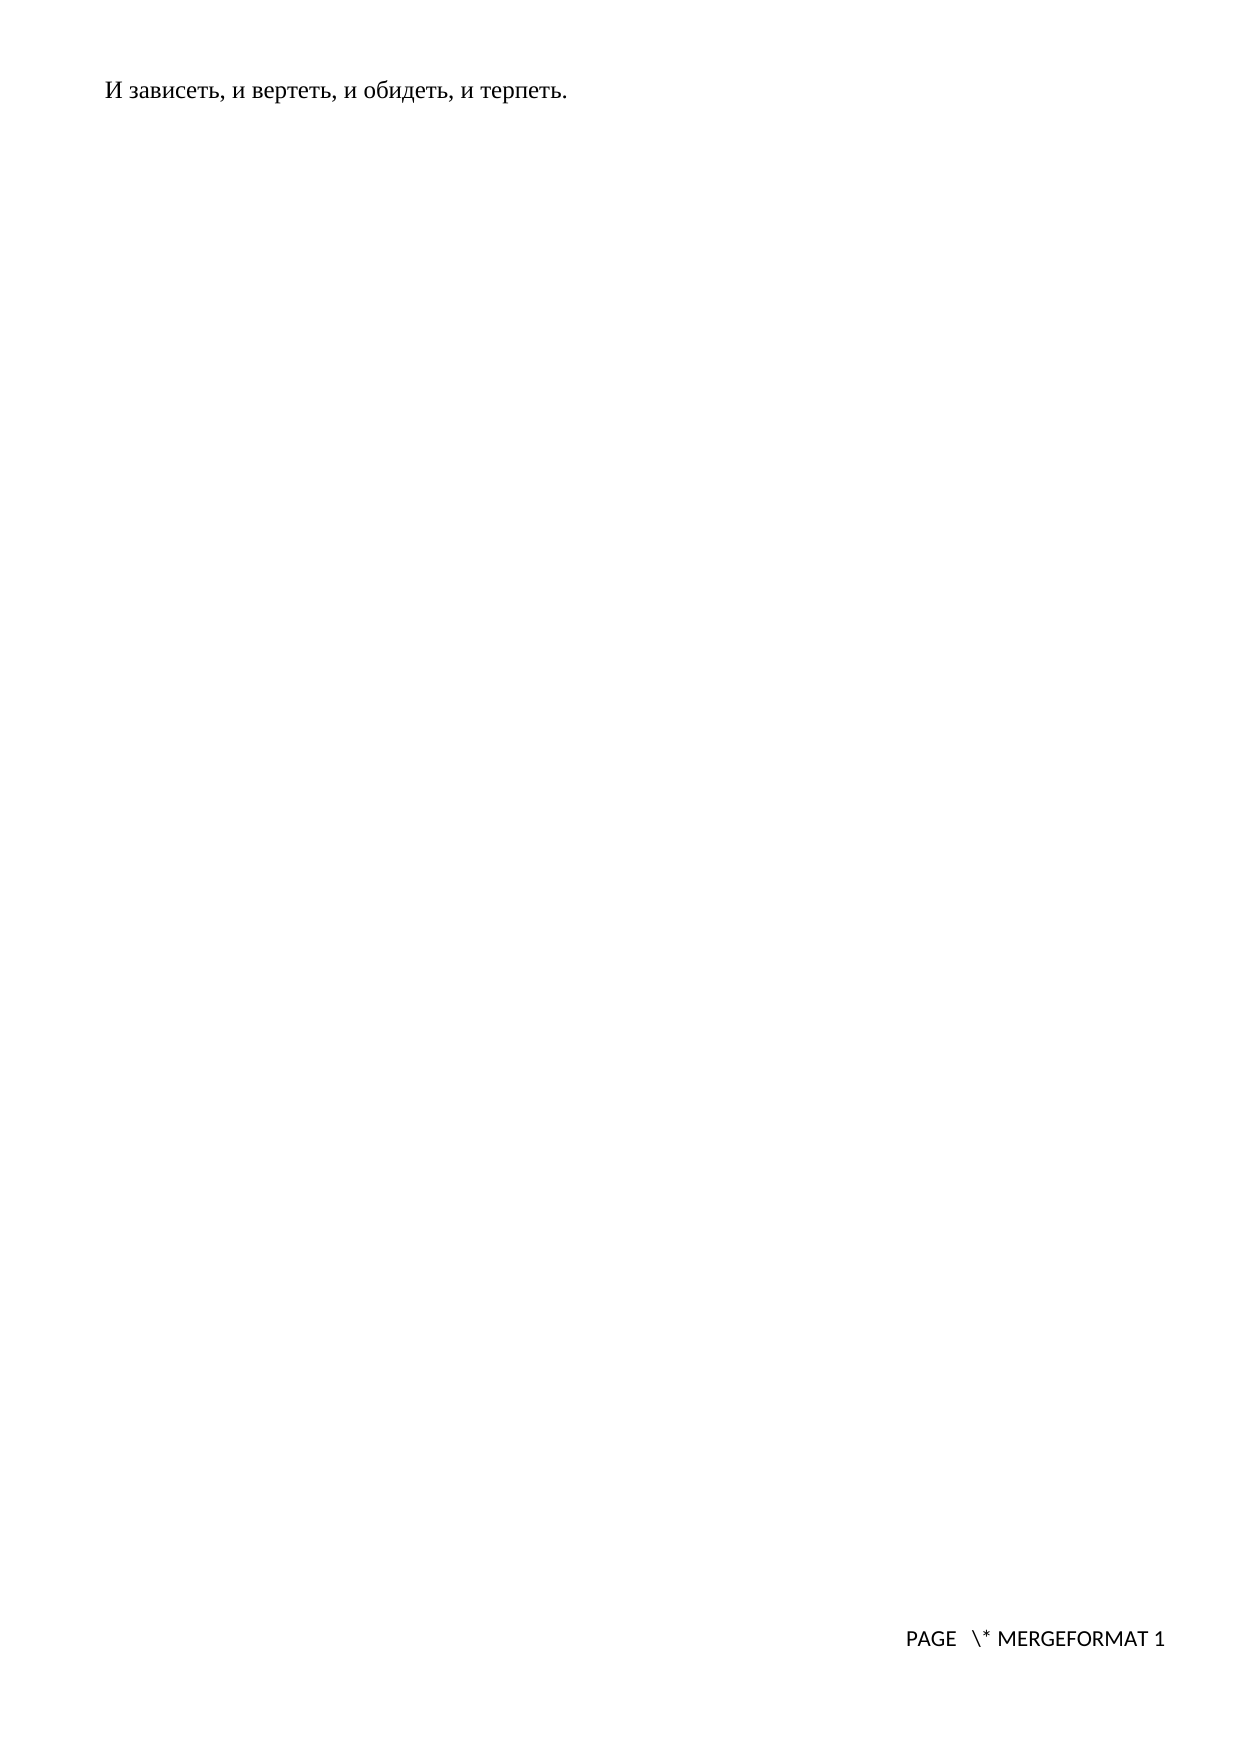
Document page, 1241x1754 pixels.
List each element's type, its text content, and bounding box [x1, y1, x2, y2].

text И зависеть, и вертеть, и обидеть, и терпеть. [75, 75, 1165, 104]
